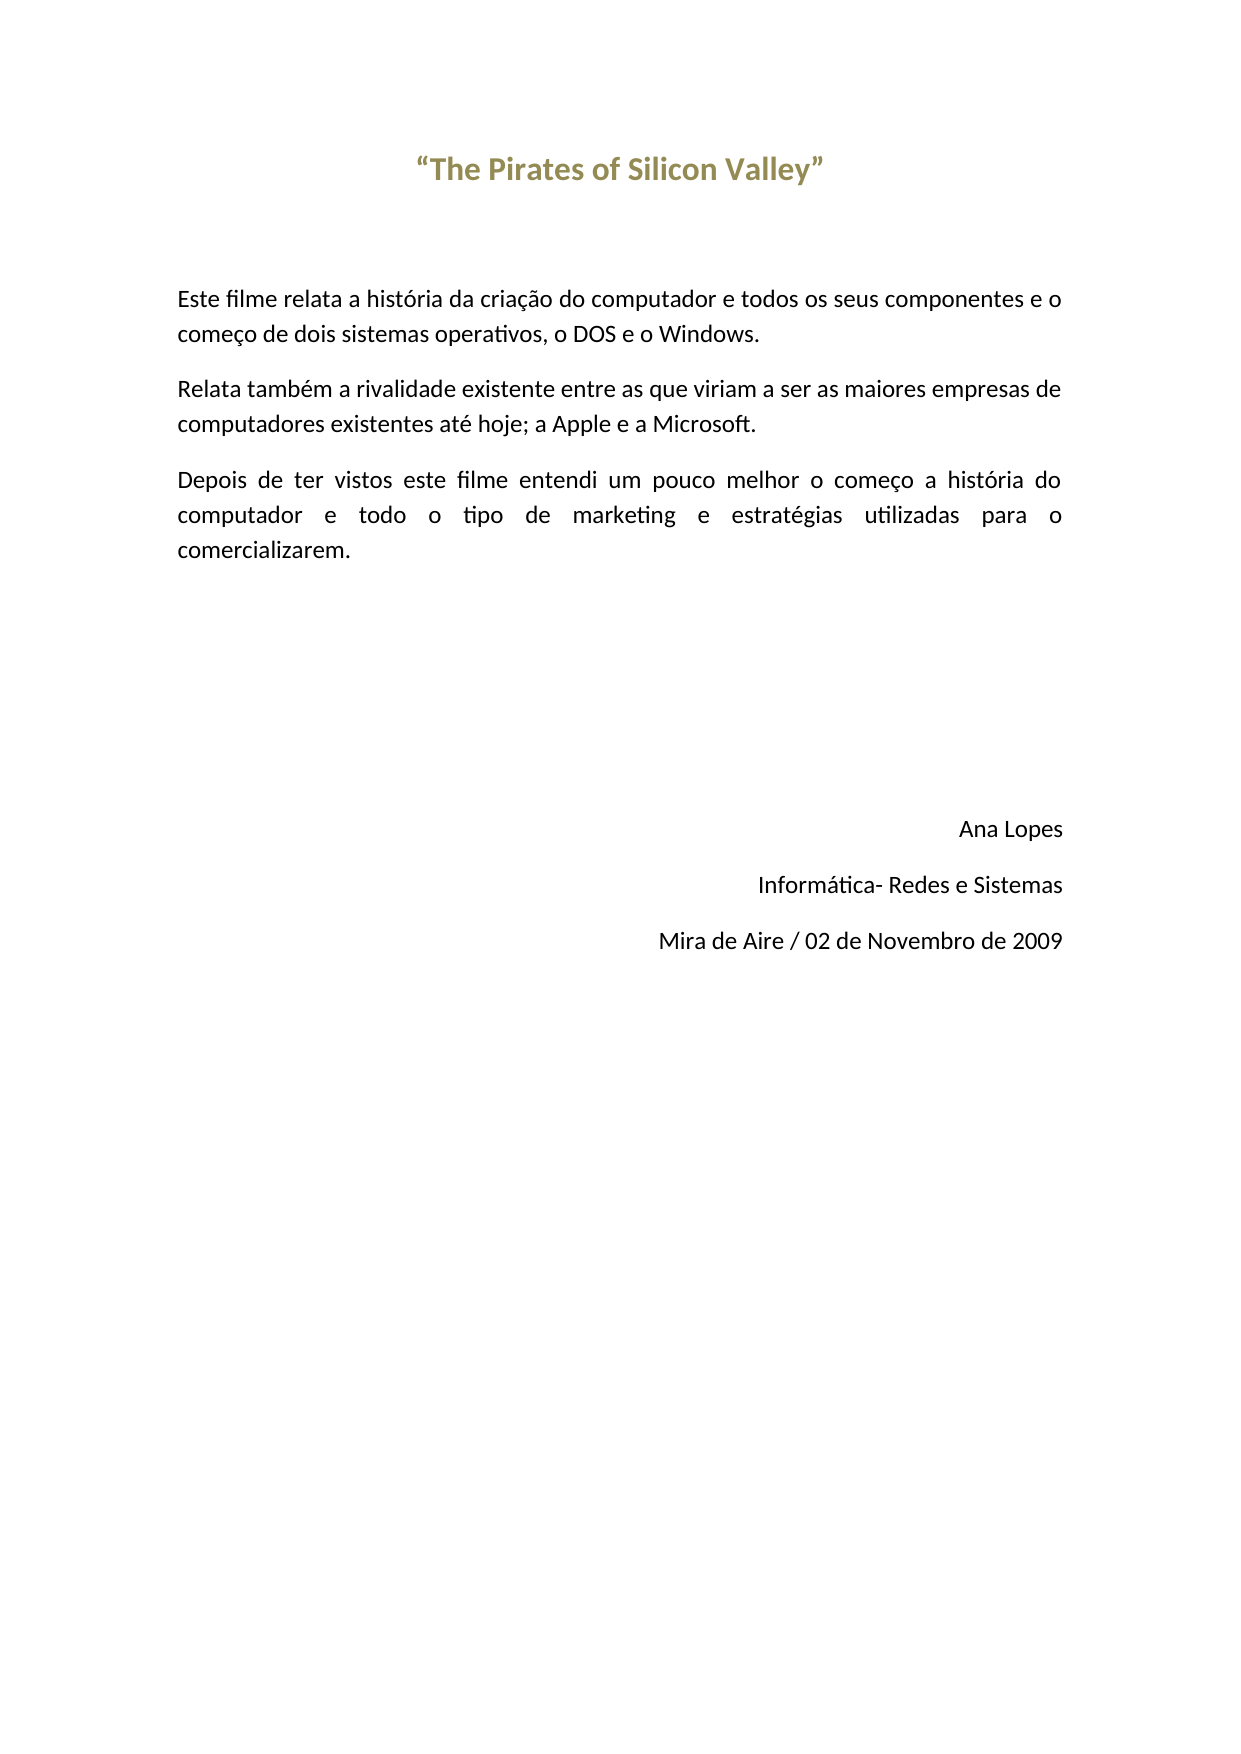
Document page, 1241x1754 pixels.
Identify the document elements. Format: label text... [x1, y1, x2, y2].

text Informática- Redes e Sistemas [177, 869, 1063, 900]
text Relata também a rivalidade existente entre as que viriam a ser as maiores empresas de computadores existentes até hoje; a Apple e a Microsoft. [177, 374, 1063, 439]
text Depois de ter vistos este filme entendi um pouco melhor o começo a história do computador e todo o tipo de marketing e estratégias utilizadas para o comercializarem. [177, 464, 1063, 565]
text “The Pirates of Silicon Valley” [177, 148, 1063, 188]
text Mira de Aire / 02 de Novembro de 2009 [177, 925, 1063, 956]
text Ana Lopes [177, 814, 1063, 844]
text Este filme relata a história da criação do computador e todos os seus componentes e o começo de dois sistemas operativos, o DOS e o Windows. [177, 283, 1063, 348]
